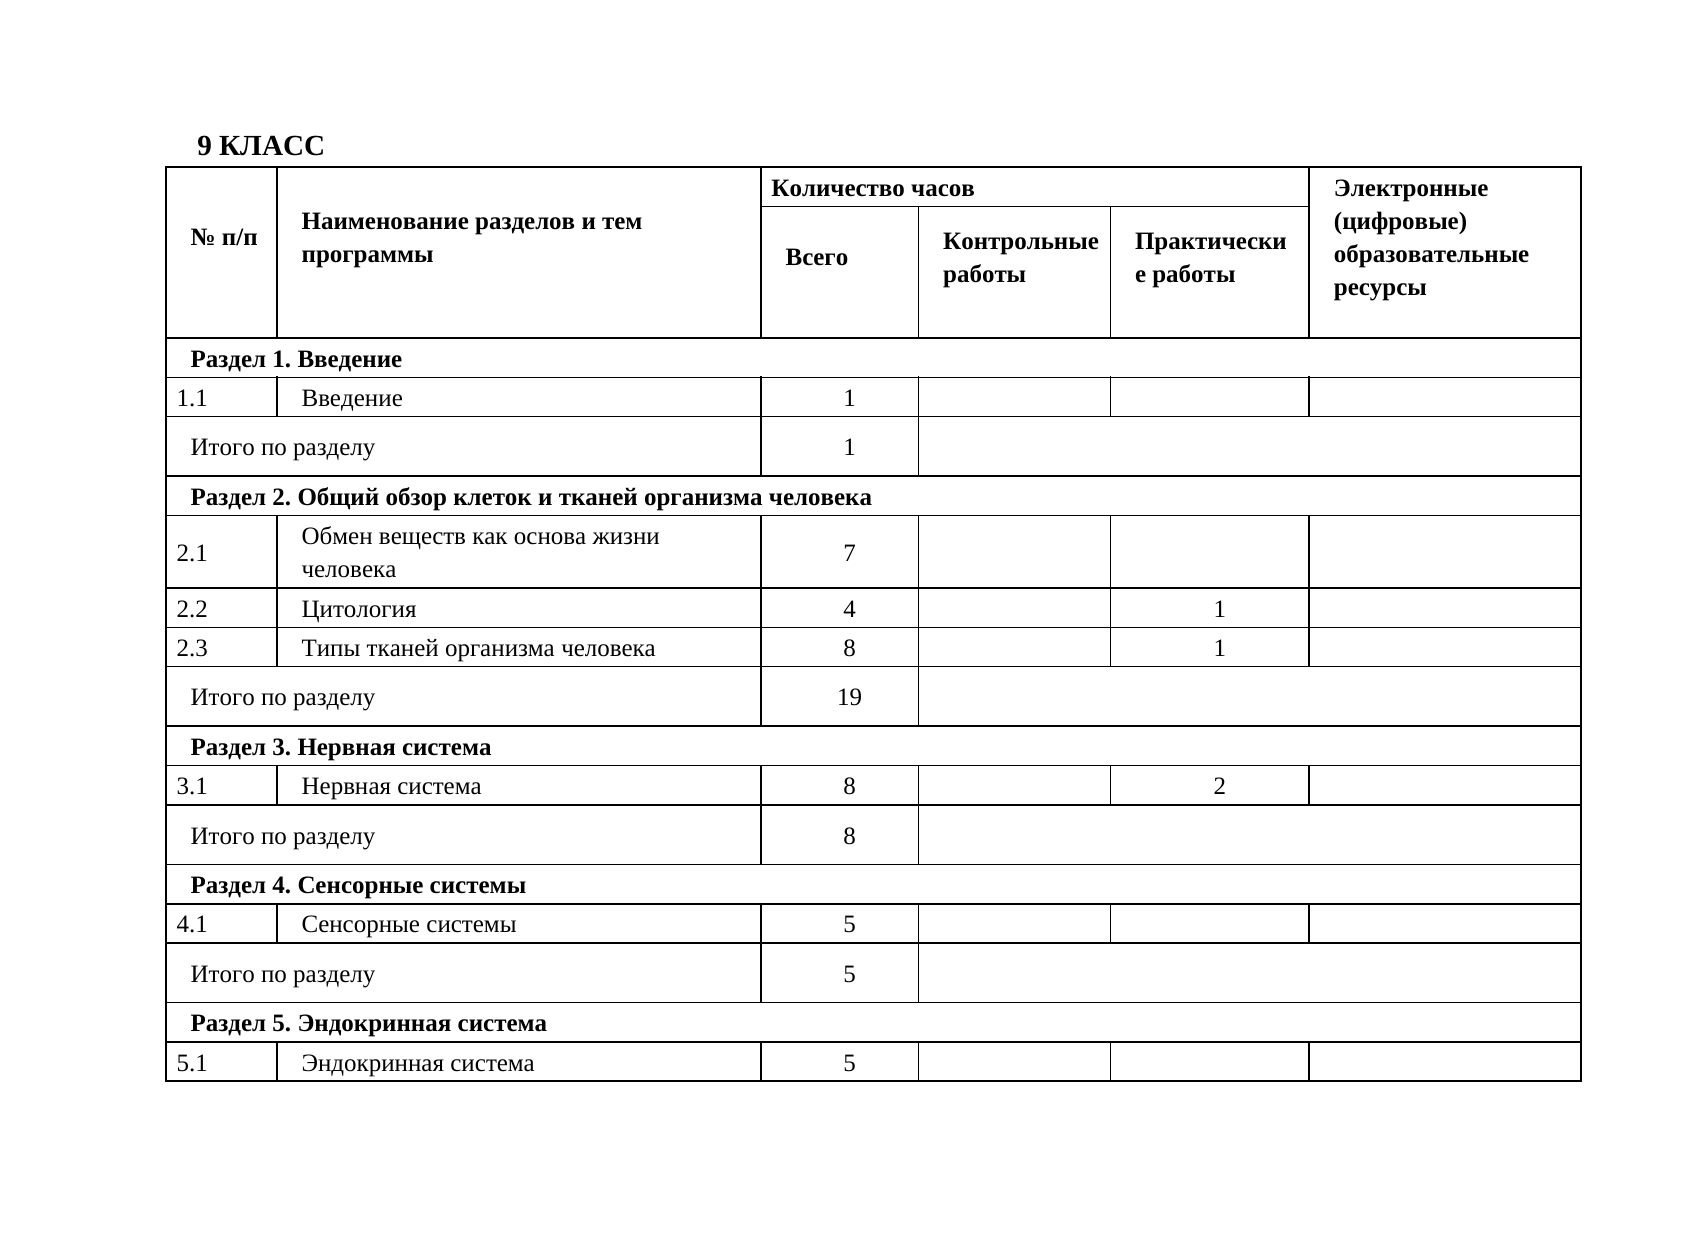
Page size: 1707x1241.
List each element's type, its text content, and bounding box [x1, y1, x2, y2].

table_cell 2.2 [167, 589, 276, 626]
table_cell Раздел 5. Эндокринная система [167, 1003, 1580, 1041]
table_cell Итого по разделу [167, 417, 760, 475]
table_cell [1111, 905, 1308, 942]
table_cell 3.1 [167, 766, 276, 804]
table_cell [919, 806, 1580, 863]
table_header Наименование разделов и тем программы [278, 168, 760, 337]
table_cell 4.1 [167, 905, 276, 942]
table_cell 7 [762, 516, 918, 587]
table_cell 19 [762, 667, 918, 725]
table_cell [1310, 589, 1580, 626]
table_cell 5.1 [167, 1043, 276, 1080]
table_cell 1.1 [167, 378, 276, 416]
table_cell Всего [762, 207, 918, 337]
table_cell [1310, 766, 1580, 804]
table_cell [919, 589, 1110, 626]
table_cell [1310, 1043, 1580, 1080]
table_cell [1111, 1043, 1308, 1080]
table_cell [1111, 516, 1308, 587]
table_cell [919, 667, 1580, 725]
table_cell Цитология [278, 589, 760, 626]
table_cell [919, 1043, 1110, 1080]
table_cell [1310, 628, 1580, 666]
table_cell Раздел 1. Введение [167, 339, 1580, 376]
table_header № п/п [167, 168, 276, 337]
table_header Электронные (цифровые) образовательные ресурсы [1310, 168, 1580, 337]
table_cell 5 [762, 1043, 918, 1080]
table_cell 1 [762, 378, 918, 416]
table_cell 5 [762, 944, 918, 1002]
table_cell [919, 905, 1110, 942]
table_cell 1 [1111, 628, 1308, 666]
table_cell [919, 378, 1110, 416]
table_cell 1 [1111, 589, 1308, 626]
table_cell Эндокринная система [278, 1043, 760, 1080]
table_cell 5 [762, 905, 918, 942]
table_header Количество часов [762, 168, 1308, 206]
table_cell Раздел 4. Сенсорные системы [167, 865, 1580, 903]
table_cell Практические работы [1111, 207, 1308, 337]
table_cell [919, 417, 1580, 475]
table_cell [919, 628, 1110, 666]
table_cell [1310, 516, 1580, 587]
table_cell [1111, 378, 1308, 416]
table_cell Типы тканей организма человека [278, 628, 760, 666]
table_cell 4 [762, 589, 918, 626]
table_cell Итого по разделу [167, 806, 760, 863]
table_cell Итого по разделу [167, 667, 760, 725]
table_cell 8 [762, 806, 918, 863]
table_cell Итого по разделу [167, 944, 760, 1002]
table_cell Раздел 2. Общий обзор клеток и тканей организма человека [167, 477, 1580, 514]
table_cell [1310, 905, 1580, 942]
text 9 КЛАСС [190, 128, 1618, 161]
table_cell [919, 516, 1110, 587]
table_cell [919, 766, 1110, 804]
table_cell 1 [762, 417, 918, 475]
table_cell Раздел 3. Нервная система [167, 727, 1580, 764]
table_cell Обмен веществ как основа жизни человека [278, 516, 760, 587]
table_cell Контрольные работы [919, 207, 1110, 337]
table_cell [919, 944, 1580, 1002]
table_cell 2.3 [167, 628, 276, 666]
table_cell 8 [762, 628, 918, 666]
table_cell Сенсорные системы [278, 905, 760, 942]
table_cell 2.1 [167, 516, 276, 587]
table_cell 2 [1111, 766, 1308, 804]
table_cell Введение [278, 378, 760, 416]
table_cell Нервная система [278, 766, 760, 804]
table_cell 8 [762, 766, 918, 804]
table_cell [1310, 378, 1580, 416]
